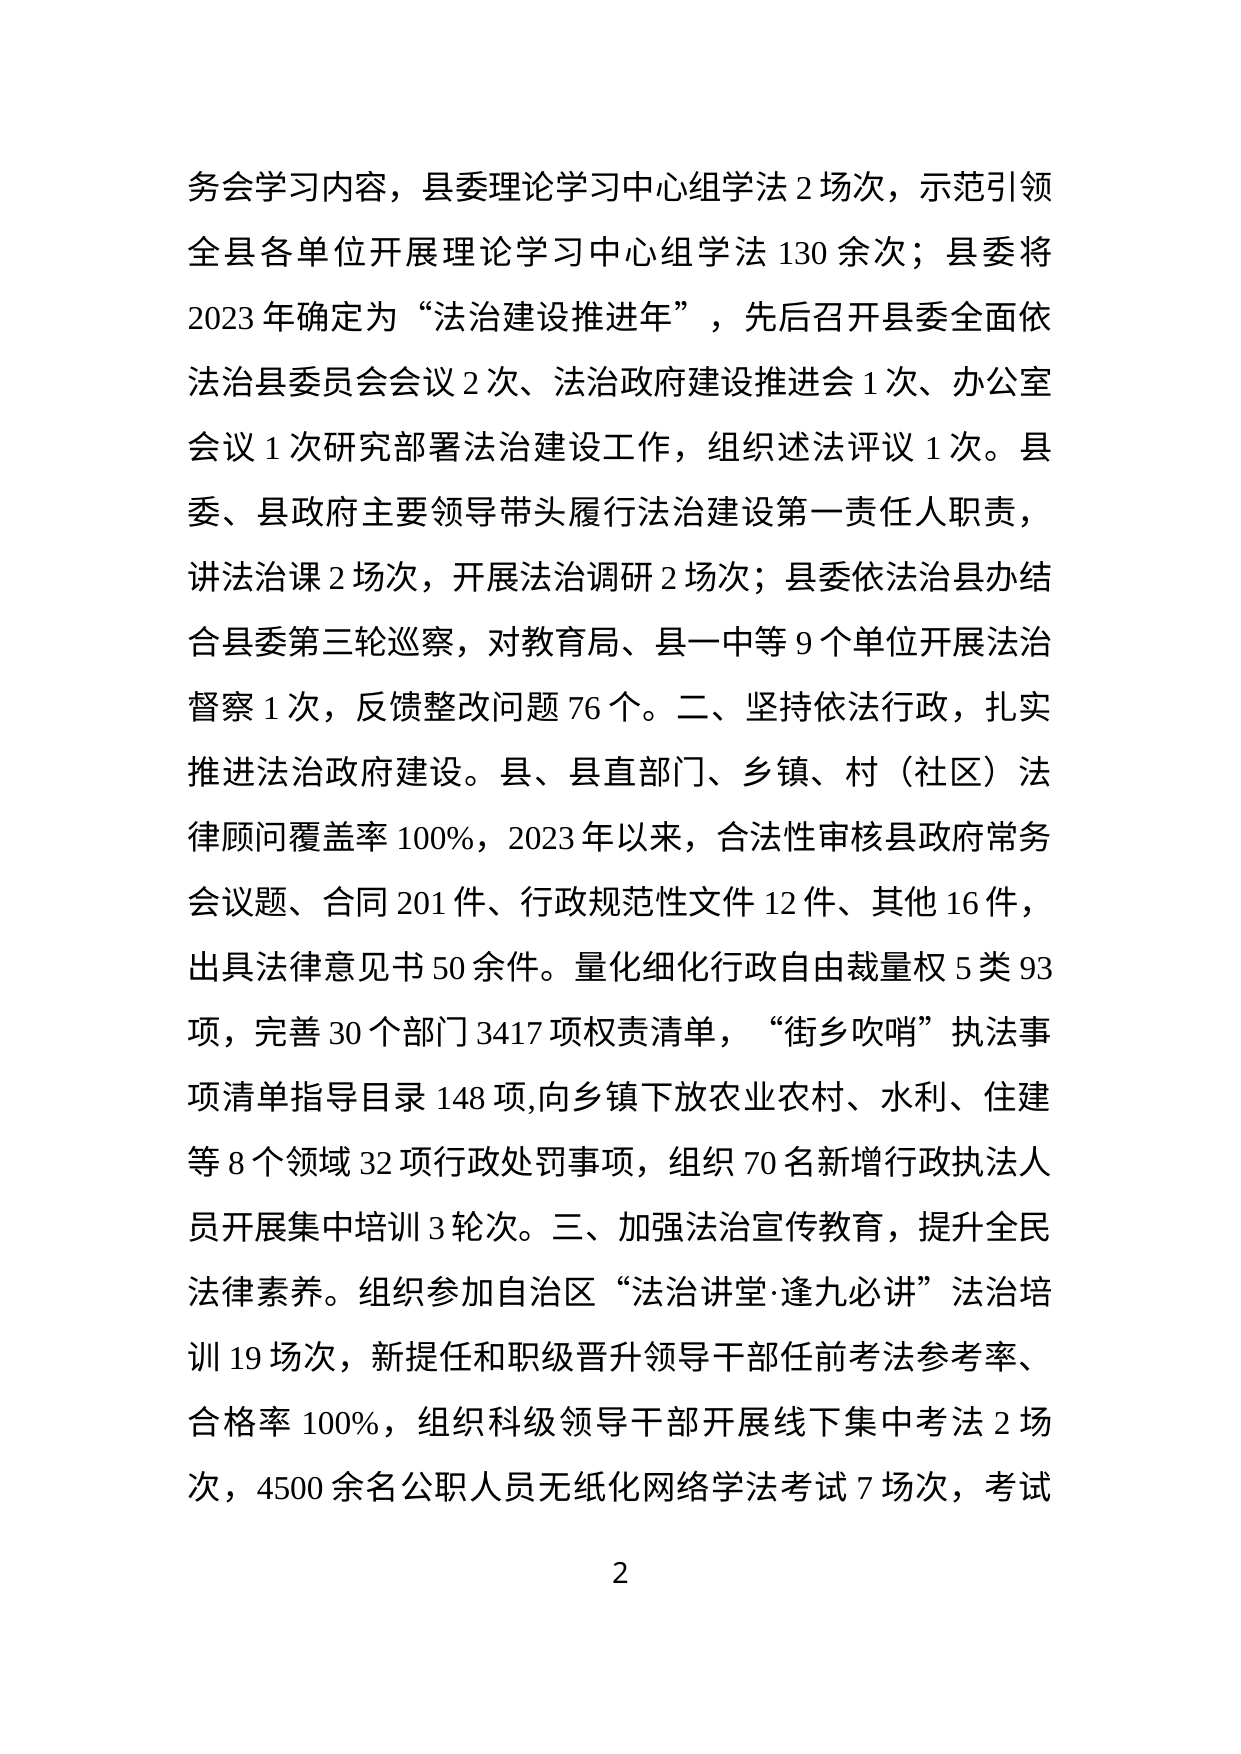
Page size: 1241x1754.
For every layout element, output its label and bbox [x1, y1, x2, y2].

list [187, 152, 1053, 1517]
